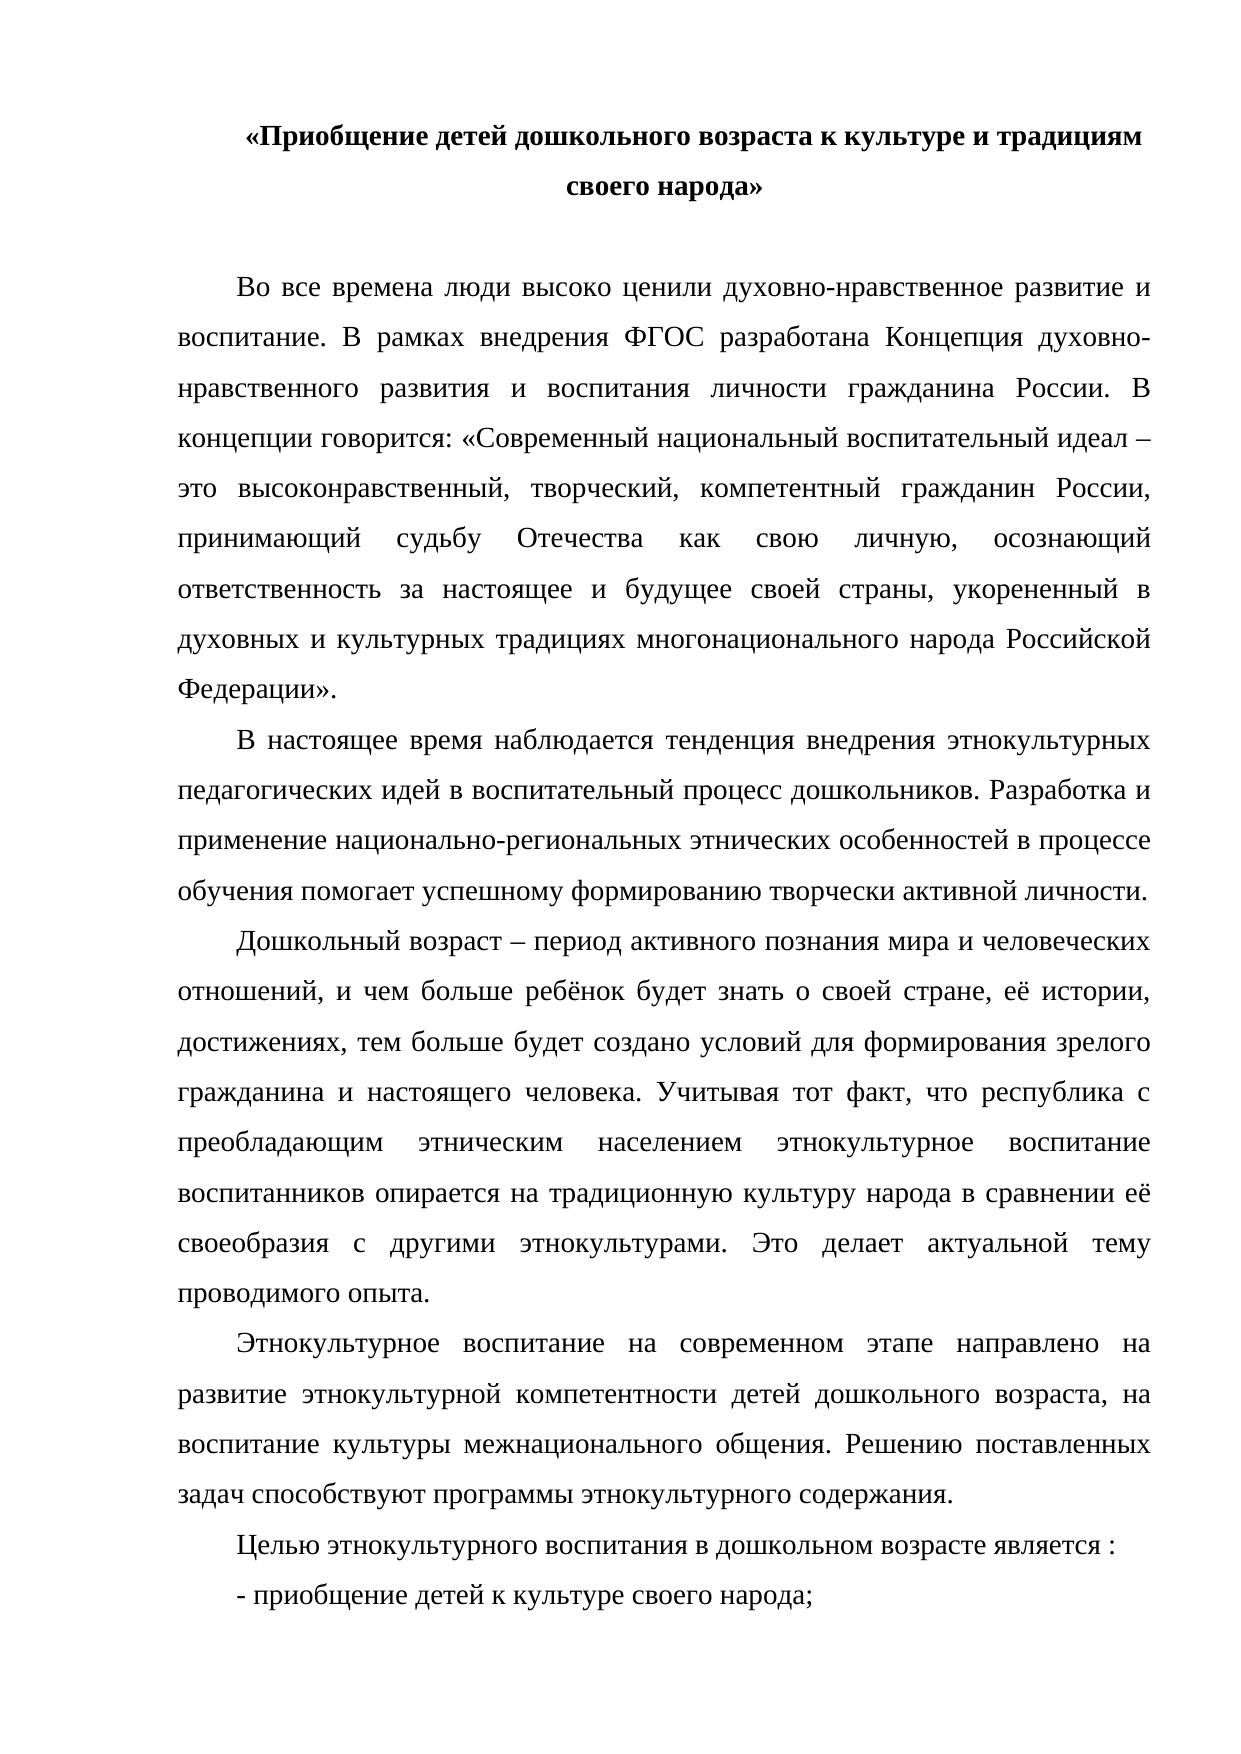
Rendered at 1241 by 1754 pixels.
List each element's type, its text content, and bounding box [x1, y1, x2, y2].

text Этнокультурное воспитание на современном этапе направлено на развитие этнокультурной компетентности детей дошкольного возраста, на воспитание культуры межнационального общения. Решению поставленных задач способствуют программы этнокультурного содержания. [177, 1326, 1152, 1510]
text «Приобщение детей дошкольного возраста к культуре и традициям своего народа» [177, 118, 1152, 202]
text В настоящее время наблюдается тенденция внедрения этнокультурных педагогических идей в воспитательный процесс дошкольников. Разработка и применение национально-региональных этнических особенностей в процессе обучения помогает успешному формированию творчески активной личности. [177, 722, 1152, 906]
text Целью этнокультурного воспитания в дошкольном возрасте является : [177, 1527, 1152, 1560]
text - приобщение детей к культуре своего народа; [177, 1577, 1152, 1611]
text Дошкольный возраст – период активного познания мира и человеческих отношений, и чем больше ребёнок будет знать о своей стране, её истории, достижениях, тем больше будет создано условий для формирования зрелого гражданина и настоящего человека. Учитывая тот факт, что республика с преобладающим этническим населением этнокультурное воспитание воспитанников опирается на традиционную культуру народа в сравнении её своеобразия с другими этнокультурами. Это делает актуальной тему проводимого опыта. [177, 923, 1152, 1309]
text Во все времена люди высоко ценили духовно-нравственное развитие и воспитание. В рамках внедрения ФГОС разработана Концепция духовно-нравственного развития и воспитания личности гражданина России. В концепции говорится: «Современный национальный воспитательный идеал – это высоконравственный, творческий, компетентный гражданин России, принимающий судьбу Отечества как свою личную, осознающий ответственность за настоящее и будущее своей страны, укорененный в духовных и культурных традициях многонационального народа Российской Федерации». [177, 269, 1152, 705]
